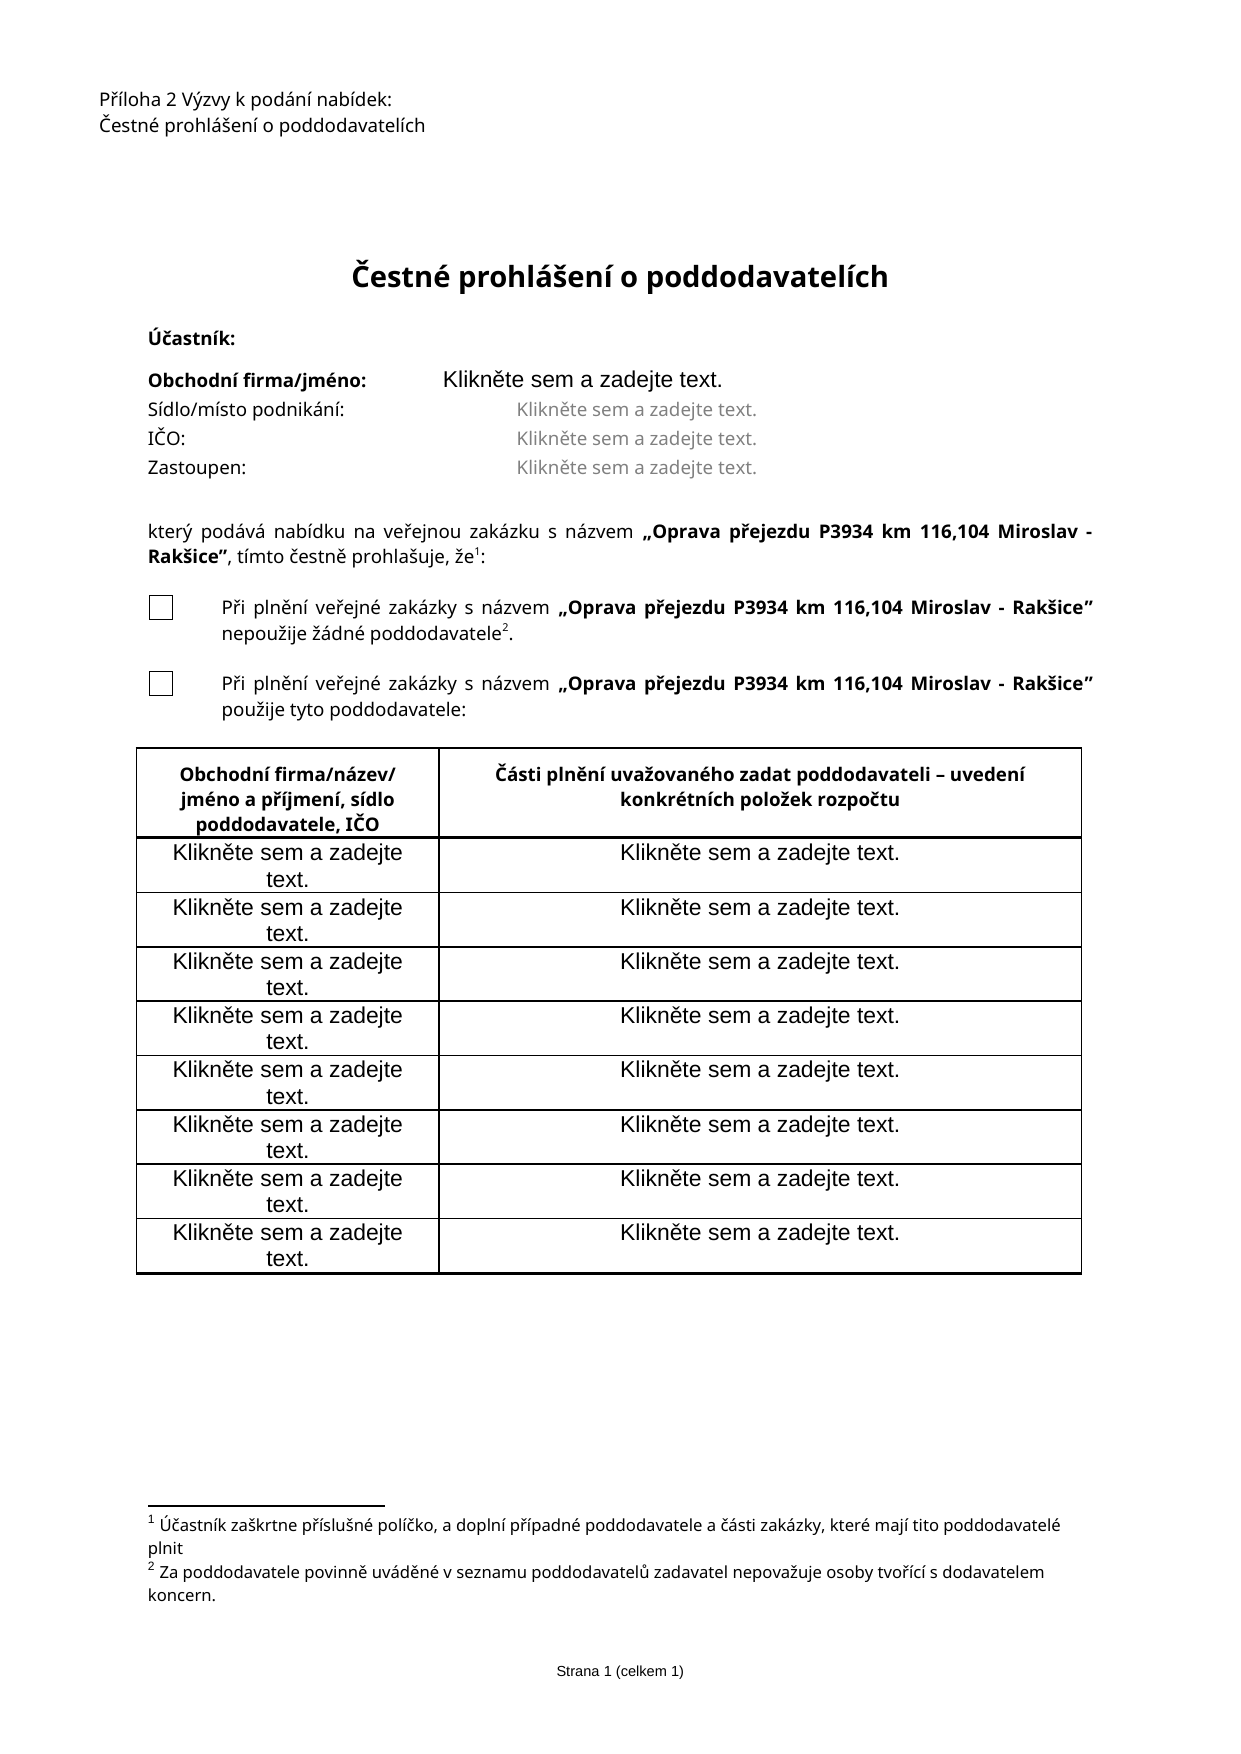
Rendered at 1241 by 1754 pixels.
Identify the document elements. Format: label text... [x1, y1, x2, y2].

text Při plnění veřejné zakázky s názvem „Oprava přejezdu P3934 km 116,104 Miroslav - Rakšice” použije tyto poddodavatele: [148, 670, 1093, 721]
text IČO: [148, 422, 1093, 451]
text který podává nabídku na veřejnou zakázku s názvem „Oprava přejezdu P3934 km 116,104 Miroslav - Rakšice”, tímto čestně prohlašuje, že: [148, 518, 1093, 569]
table_header Obchodní firma/název/ jméno a příjmení, sídlo poddodavatele, IČO [137, 749, 438, 836]
text Účastník: [148, 321, 1093, 352]
text Zastoupen: [148, 451, 1093, 480]
text Sídlo/místo podnikání: [148, 393, 1093, 422]
text Při plnění veřejné zakázky s názvem „Oprava přejezdu P3934 km 116,104 Miroslav - Rakšice” nepoužije žádné poddodavatele. [148, 594, 1093, 645]
table_header Části plnění uvažovaného zadat poddodavateli – uvedení konkrétních položek rozpočtu [440, 749, 1081, 836]
title Čestné prohlášení o poddodavatelích [148, 256, 1093, 296]
text Obchodní firma/jméno: [148, 364, 1093, 393]
